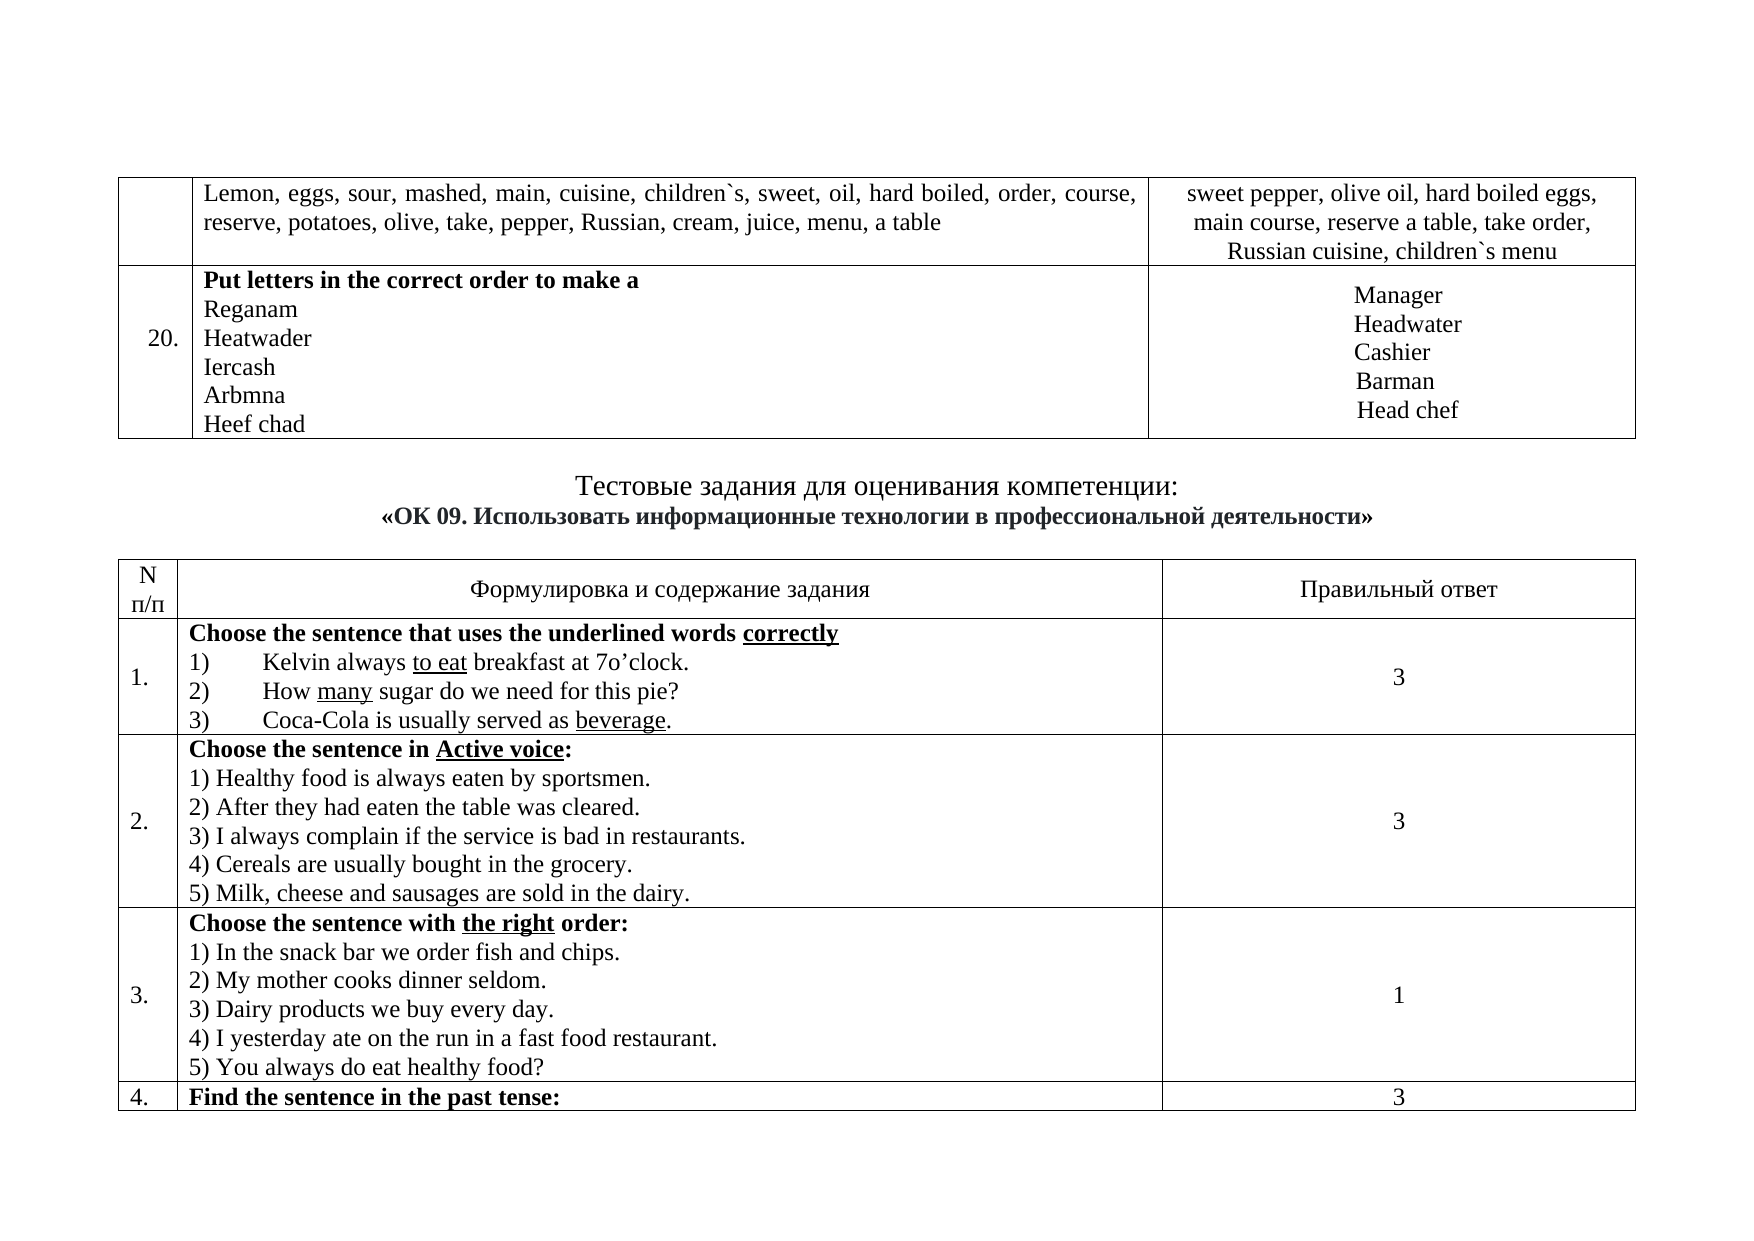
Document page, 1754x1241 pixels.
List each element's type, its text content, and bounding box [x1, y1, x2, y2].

table_header Формулировка и содержание задания [178, 560, 1162, 617]
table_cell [1149, 178, 1635, 264]
table_cell 3 [1163, 1082, 1635, 1110]
table_cell 3 [1163, 735, 1635, 907]
table_cell 4. [119, 1082, 177, 1110]
table_cell Manager Headwater Cashier Barman Head chef [1149, 266, 1635, 438]
table_cell Choose the sentence in Active voice: Healthy food is always eaten by sportsmen. 2) After they had eaten the table was cleared. 3) I always complain if the service is bad in restaurants. 4) Cereals are usually bought in the grocery. 5) Milk, cheese and sausages are sold in the dairy. [178, 735, 1162, 907]
table_cell Choose the sentence with the right order: In the snack bar we order fish and chips. My mother cooks dinner seldom. Dairy products we buy every day. I yesterday ate on the run in a fast food restaurant. You always do eat healthy food? [178, 908, 1162, 1081]
table_cell [119, 178, 192, 264]
table_cell 1 [1163, 908, 1635, 1081]
text «ОК 09. Использовать информационные технологии в профессиональной деятельности» [118, 501, 393, 530]
text Тестовые задания для оценивания компетенции: [118, 468, 1636, 501]
table_cell Put letters in the correct order to make a Reganam Heatwader Iercash Arbmna Heef chad [193, 266, 1148, 438]
table_cell [119, 735, 177, 907]
text «ОК 09. Использовать информационные технологии в профессиональной деятельности» [1361, 501, 1636, 530]
table_cell 1. [119, 619, 177, 733]
table_cell Choose the sentence that uses the underlined words correctly Kelvin always to eat breakfast at 7o’clock. How many sugar do we need for this pie? Coca-Cola is usually served as beverage. [178, 619, 1162, 733]
table_header N п/п [119, 560, 177, 617]
table_cell 3 [1163, 619, 1635, 733]
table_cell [193, 178, 1148, 264]
table_cell [119, 266, 192, 438]
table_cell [178, 1082, 1162, 1110]
table_cell [119, 908, 177, 1081]
table_header Правильный ответ [1163, 560, 1635, 617]
